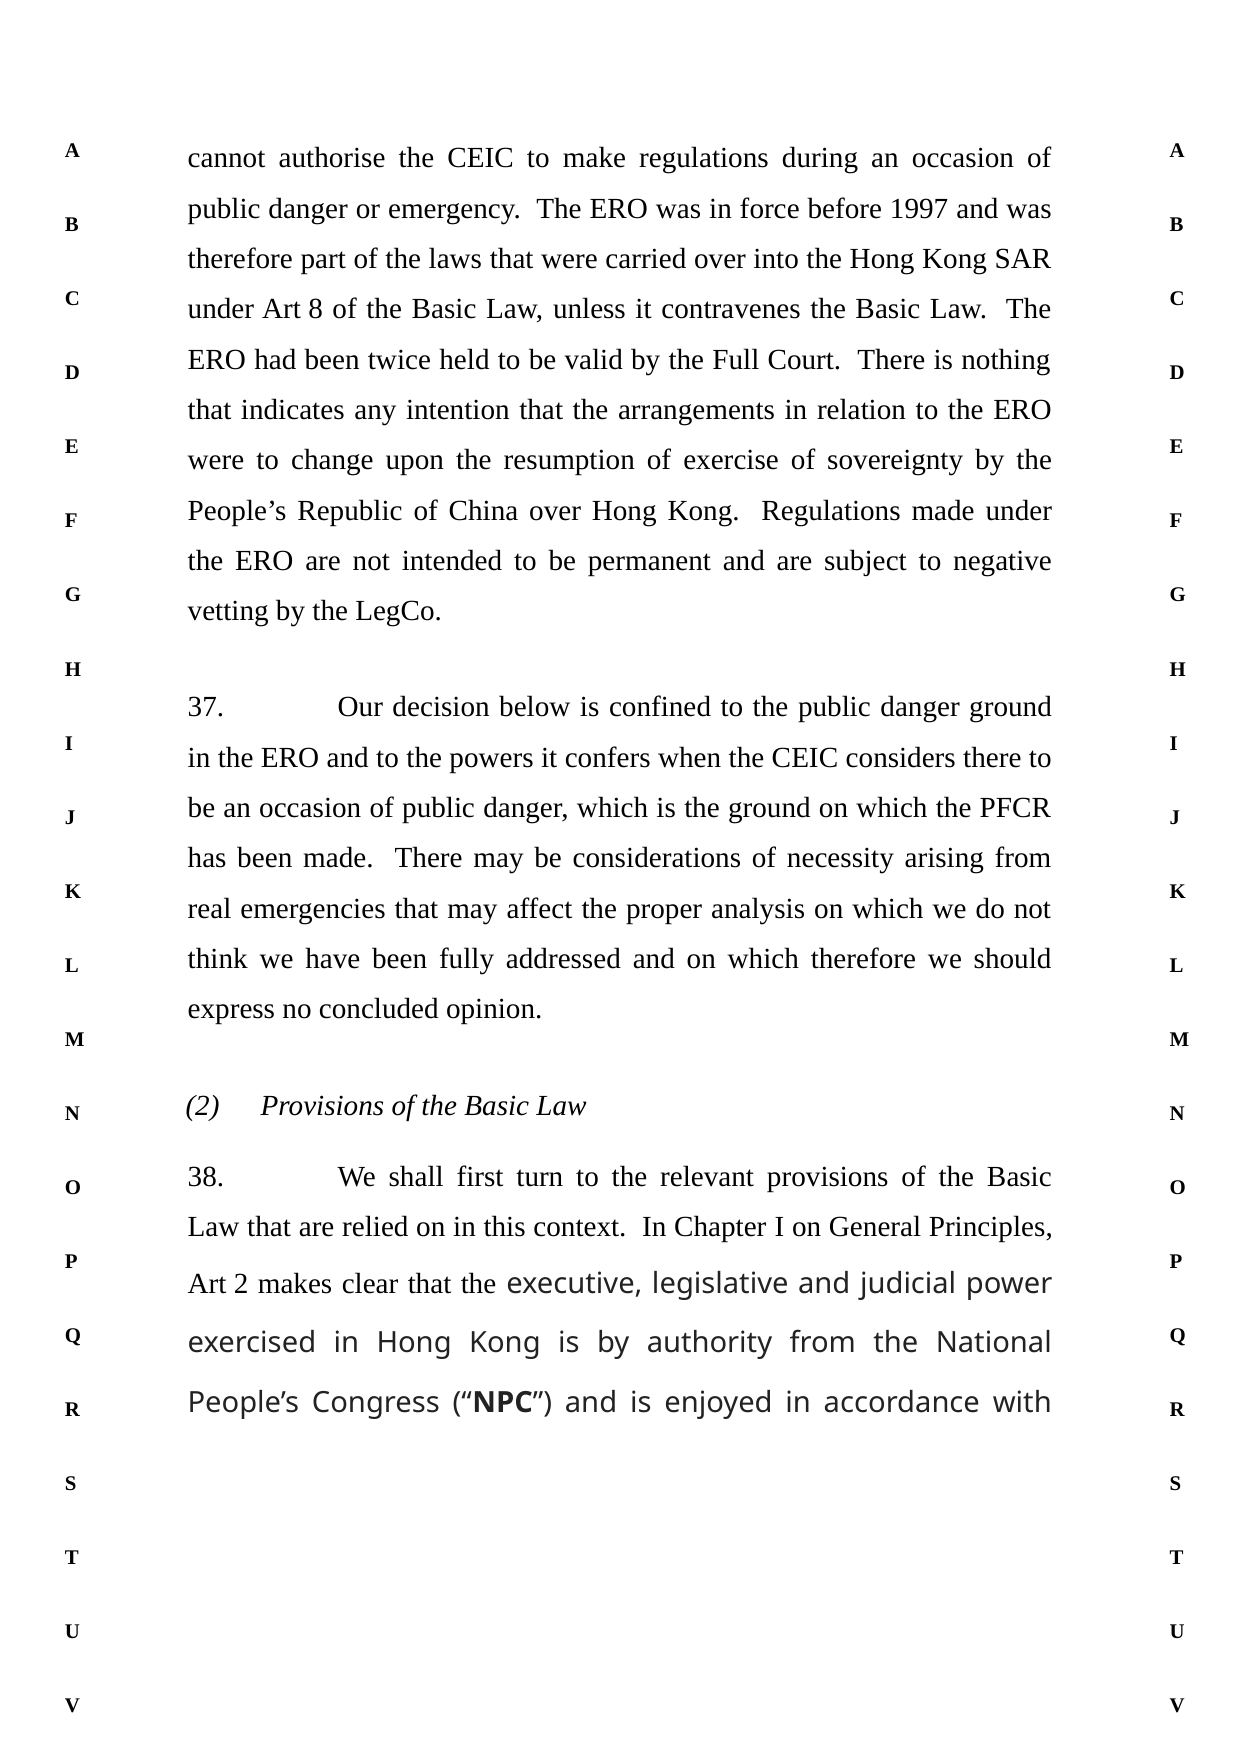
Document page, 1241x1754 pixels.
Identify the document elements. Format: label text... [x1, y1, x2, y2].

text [187, 141, 1053, 627]
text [187, 1159, 1053, 1421]
text Our decision below is confined to the public danger ground in the ERO and to the powers it confers when the CEIC considers there to be an occasion of public danger, which is the ground on which the PFCR has been made. There may be considerations of necessity arising from real emergencies that may affect the proper analysis on which we do not think we have been fully addressed and on which therefore we should express no concluded opinion. [187, 689, 1053, 1025]
text (2) Provisions of the Basic Law [185, 1088, 1053, 1121]
